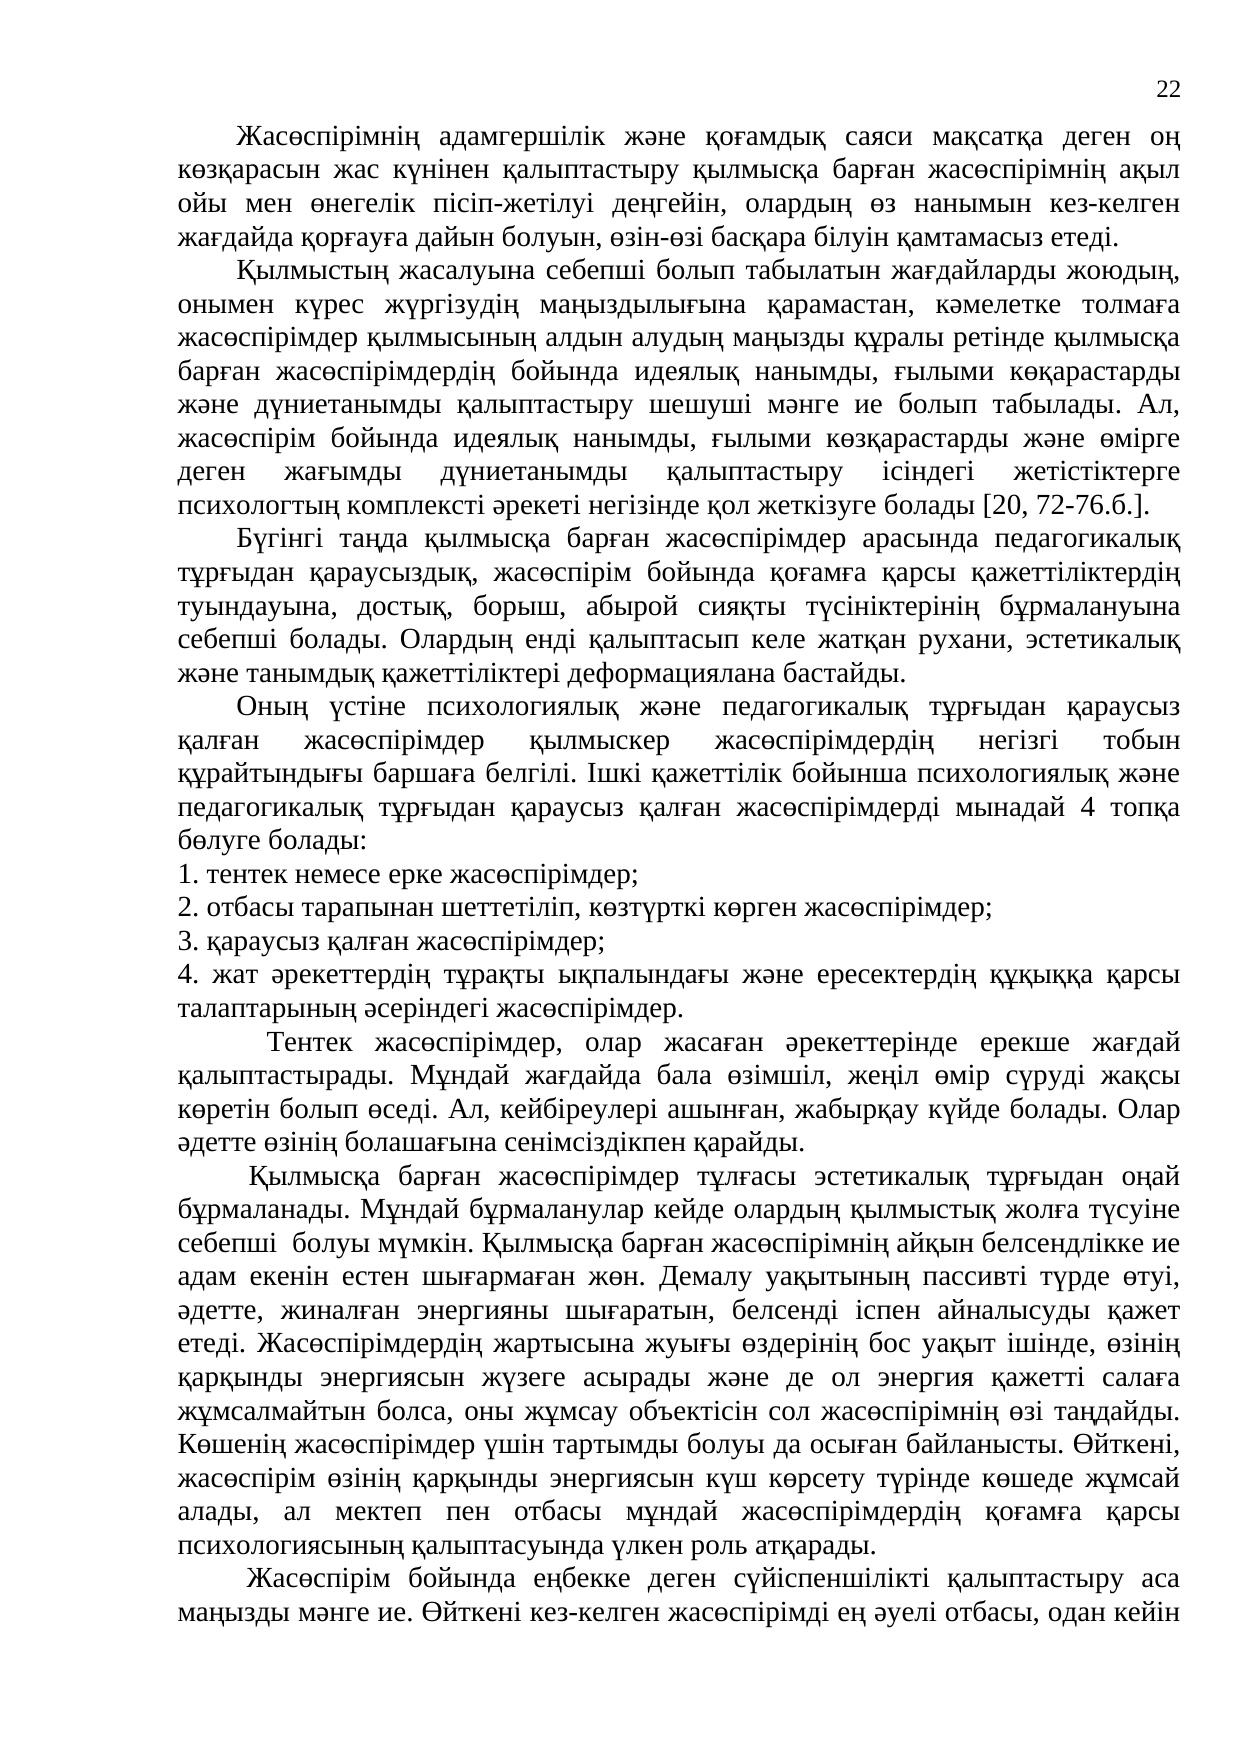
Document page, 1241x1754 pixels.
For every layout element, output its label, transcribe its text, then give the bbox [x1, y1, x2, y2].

text Жасөспірімнің адамгершілік және қоғамдық саяси мақсатқа деген оң көзқарасын жас күнінен қалыптастыру қылмысқа барған жасөспірімнің ақыл ойы мен өнегелік пісіп-жетілуі деңгейін, олардың өз нанымын кез-келген жағдайда қорғауға дайын болуын, өзін-өзі басқара білуін қамтамасыз етеді. [177, 118, 1181, 252]
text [177, 1560, 1181, 1627]
text Бүгінгі таңда қылмысқа барған жасөспірімдер арасында педагогикалық тұрғыдан қараусыздық, жасөспірім бойында қоғамға қарсы қажеттіліктердің туындауына, достық, борыш, абырой сияқты түсініктерінің бұрмалануына себепші болады. Олардың енді қалыптасып келе жатқан рухани, эстетикалық және танымдық қажеттіліктері деформациялана бастайды. [177, 521, 1181, 688]
text Қылмыстың жасалуына себепші болып табылатын жағдайларды жоюдың, онымен күрес жүргізудің маңыздылығына қарамастан, кәмелетке толмаға жасөспірімдер қылмысының алдын алудың маңызды құралы ретінде қылмысқа барған жасөспірімдердің бойында идеялық нанымды, ғылыми көқарастарды және дүниетанымды қалыптастыру шешуші мәнге ие болып табылады. Ал, жасөспірім бойында идеялық нанымды, ғылыми көзқарастарды және өмірге деген жағымды дүниетанымды қалыптастыру ісіндегі жетістіктерге психологтың комплексті әрекеті негізінде қол жеткізуге болады [20, 72-76.б.]. [177, 252, 1181, 521]
text Қылмысқа барған жасөспірімдер тұлғасы эстетикалық тұрғыдан оңай бұрмаланады. Мұндай бұрмаланулар кейде олардың қылмыстық жолға түсуіне себепші болуы мүмкін. Қылмысқа барған жасөспірімнің айқын белсендлікке ие адам екенін естен шығармаған жөн. Демалу уақытының пассивті түрде өтуі, әдетте, жиналған энергияны шығаратын, белсенді іспен айналысуды қажет етеді. Жасөспірімдердің жартысына жуығы өздерінің бос уақыт ішінде, өзінің қарқынды энергиясын жүзеге асырады және де ол энергия қажетті салаға жұмсалмайтын болса, оны жұмсау объектісін сол жасөспірімнің өзі таңдайды. Көшенің жасөспірімдер үшін тартымды болуы да осыған байланысты. Өйткені, жасөспірім өзінің қарқынды энергиясын күш көрсету түрінде көшеде жұмсай алады, ал мектеп пен отбасы мұндай жасөспірімдердің қоғамға қарсы психологиясының қалыптасуында үлкен роль атқарады. [177, 1158, 1181, 1560]
text 2. отбасы тарапынан шеттетіліп, көзтүрткі көрген жасөспірімдер; [177, 889, 1181, 923]
text 4. жат әрекеттердің тұрақты ықпалындағы және ересектердің құқыққа қарсы талаптарының әсеріндегі жасөспірімдер. [177, 957, 1181, 1024]
text 1. тентек немесе ерке жасөспірімдер; [177, 856, 1181, 889]
text 3. қараусыз қалған жасөспірімдер; [177, 923, 1181, 957]
text Оның үстіне психологиялық және педагогикалық тұрғыдан қараусыз қалған жасөспірiмдер қылмыскер жасөспірімдердің негізгі тобын құрайтындығы баршаға белгілі. Ішкі қажеттілік бойынша психологиялық және педагогикалық тұрғыдан қараусыз қалған жасөспірімдерді мынадай 4 топқа бөлуге болады: [177, 688, 1181, 856]
text Тентек жасөспірімдер, олар жасаған әрекеттерінде ерекше жағдай қалыптастырады. Мұндай жағдайда бала өзімшіл, жеңіл өмір сүруді жақсы көретін болып өседі. Ал, кейбіреулерi ашынған, жабырқау күйде болады. Олар әдетте өзінің болашағына сенімсіздікпен қарайды. [177, 1024, 1181, 1158]
